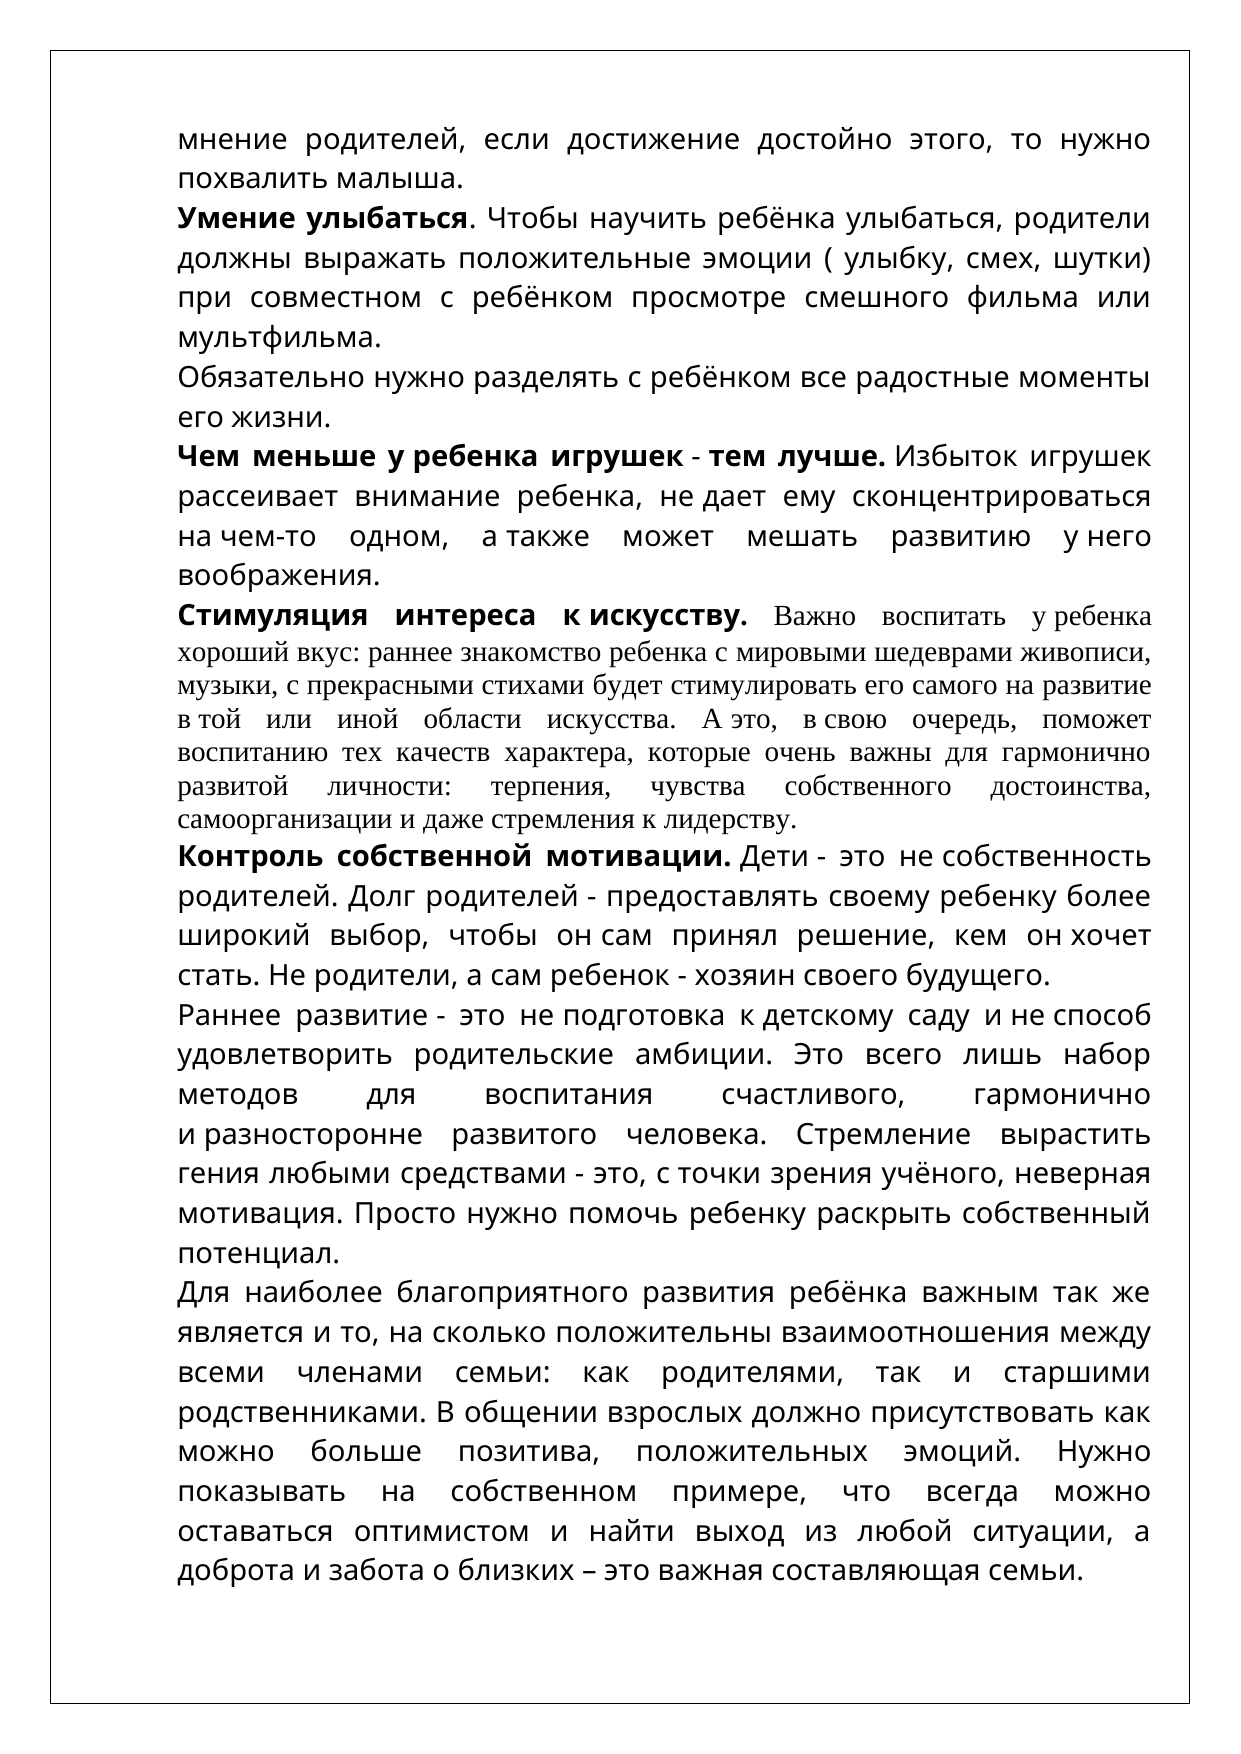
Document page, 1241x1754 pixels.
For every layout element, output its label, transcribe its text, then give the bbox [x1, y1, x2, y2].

text Для наиболее благоприятного развития ребёнка важным так же является и то, на сколько положительны взаимоотношения между всеми членами семьи: как родителями, так и старшими родственниками. В общении взрослых должно присутствовать как можно больше позитива, положительных эмоций. Нужно показывать на собственном примере, что всегда можно оставаться оптимистом и найти выход из любой ситуации, а доброта и забота о близких – это важная составляющая семьи. [177, 1272, 1152, 1589]
text Стимуляция интереса к искусству. Важно воспитать у ребенка хороший вкус: раннее знакомство ребенка с мировыми шедеврами живописи, музыки, с прекрасными стихами будет стимулировать его самого на развитие в той или иной области искусства. А это, в свою очередь, поможет воспитанию тех качеств характера, которые очень важны для гармонично развитой личности: терпения, чувства собственного достоинства, самоорганизации и даже стремления к лидерству. [177, 594, 1152, 835]
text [177, 118, 1152, 197]
text Чем меньше у ребенка игрушек - тем лучше. Избыток игрушек рассеивает внимание ребенка, не дает ему сконцентрироваться на чем-то одном, а также может мешать развитию у него воображения. [177, 436, 1152, 594]
text Умение улыбаться. Чтобы научить ребёнка улыбаться, родители должны выражать положительные эмоции ( улыбку, смех, шутки) при совместном с ребёнком просмотре смешного фильма или мультфильма. Обязательно нужно разделять с ребёнком все радостные моменты его жизни. [177, 197, 1152, 436]
text Контроль собственной мотивации. Дети - это не собственность родителей. Долг родителей - предоставлять своему ребенку более широкий выбор, чтобы он сам принял решение, кем он хочет стать. Не родители, а сам ребенок - хозяин своего будущего. [177, 835, 1152, 994]
text Раннее развитие - это не подготовка к детскому саду и не способ удовлетворить родительские амбиции. Это всего лишь набор методов для воспитания счастливого, гармонично и разносторонне развитого человека. Стремление вырастить гения любыми средствами - это, с точки зрения учёного, неверная мотивация. Просто нужно помочь ребенку раскрыть собственный потенциал. [177, 994, 1152, 1272]
